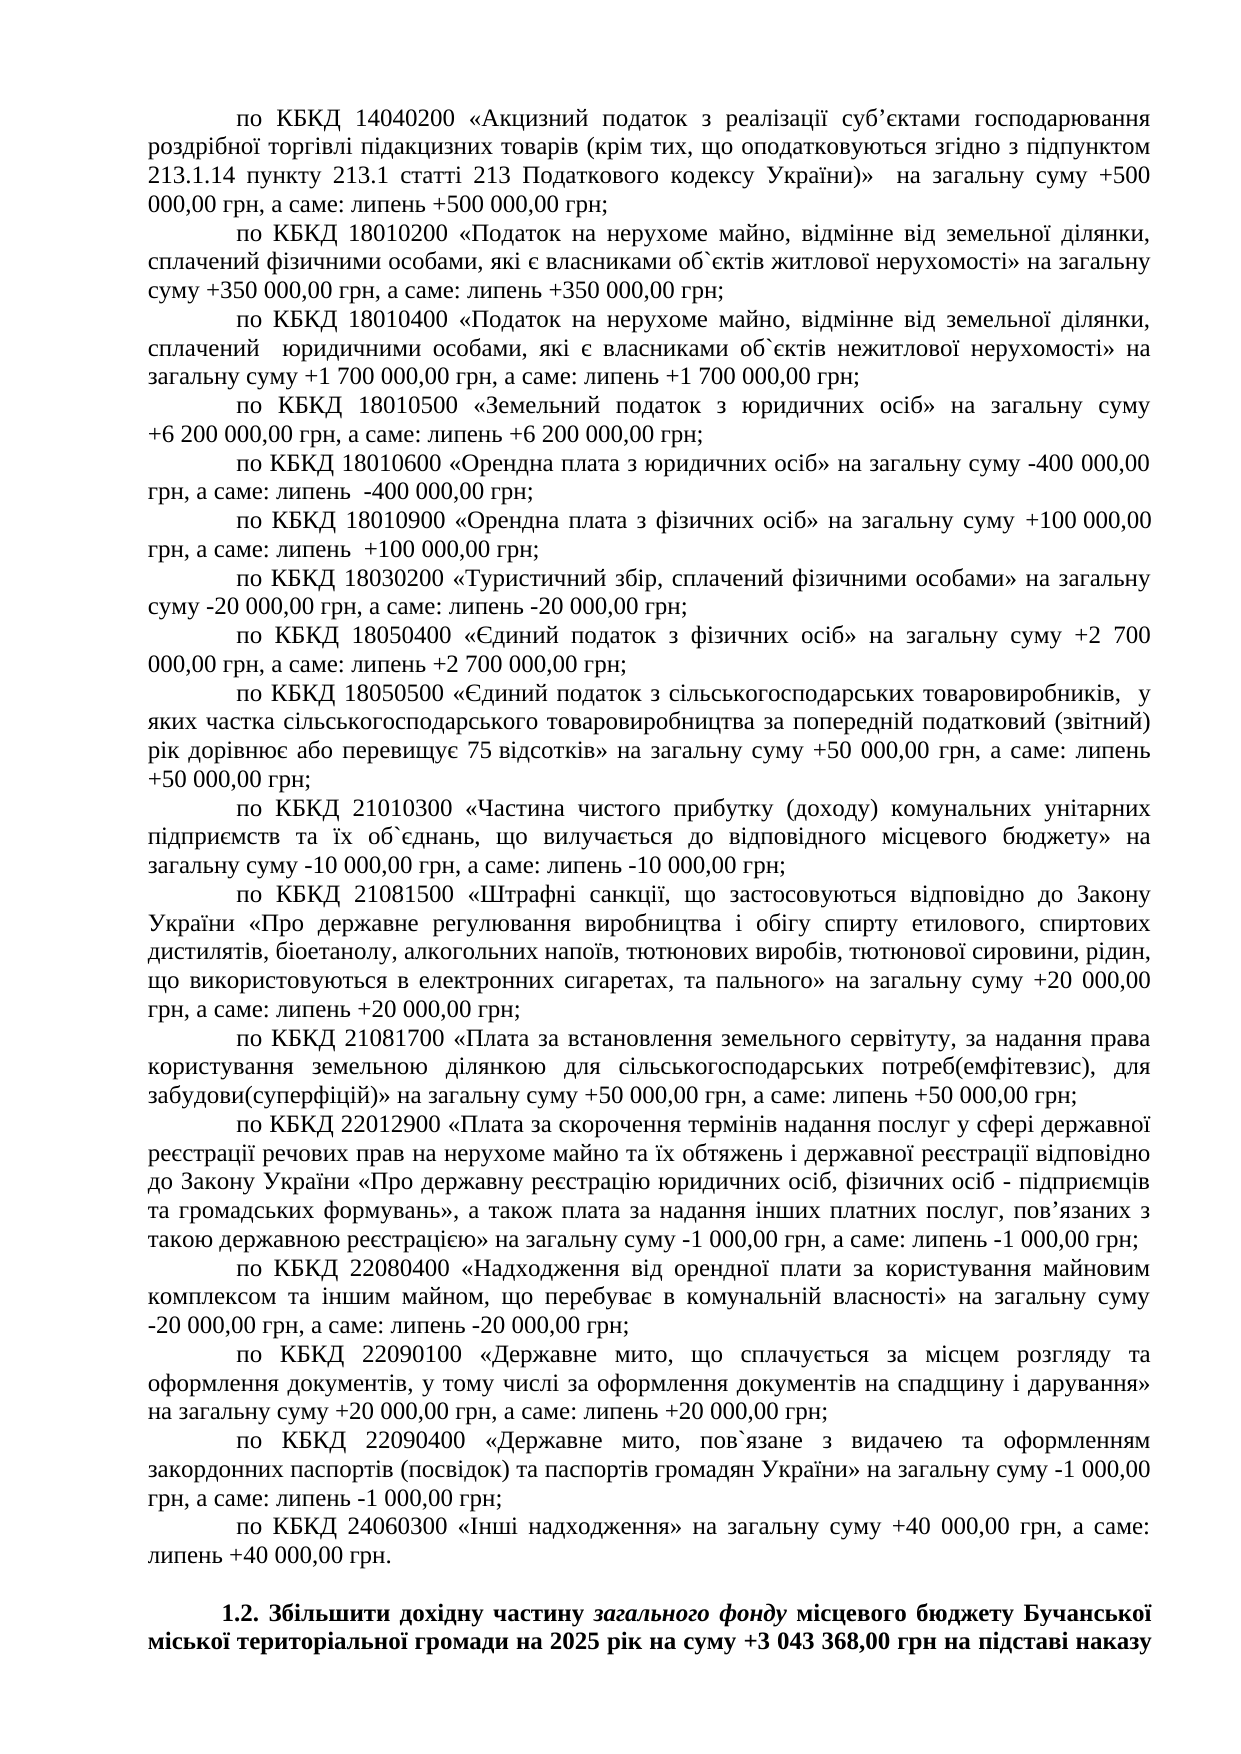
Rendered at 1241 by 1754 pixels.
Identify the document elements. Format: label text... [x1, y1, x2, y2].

text по КБКД 24060300 «Інші надходження» на загальну суму +40 000,00 грн, а саме: липень +40 000,00 грн. [148, 1511, 1152, 1569]
text по КБКД 22080400 «Надходження від орендної плати за користування майновим комплексом та іншим майном, що перебуває в комунальній власності» на загальну суму -20 000,00 грн, а саме: липень -20 000,00 грн; [148, 1253, 1152, 1339]
text по КБКД 22012900 «Плата за скорочення термінів надання послуг у сфері державної реєстрації речових прав на нерухоме майно та їх обтяжень і державної реєстрації відповідно до Закону України «Про державну реєстрацію юридичних осіб, фізичних осіб - підприємців та громадських формувань», а також плата за надання інших платних послуг, пов’язаних з такою державною реєстрацією» на загальну суму -1 000,00 грн, а саме: липень -1 000,00 грн; [148, 1109, 1152, 1253]
text по КБКД 21081700 «Плата за встановлення земельного сервітуту, за надання права користування земельною ділянкою для сільськогосподарських потреб(емфітевзис), для забудови(суперфіцій)» на загальну суму +50 000,00 грн, а саме: липень +50 000,00 грн; [148, 1023, 1152, 1109]
text по КБКД 18050400 «Єдиний податок з фізичних осіб» на загальну суму +2 700 000,00 грн, а саме: липень +2 700 000,00 грн; [148, 620, 1152, 678]
text по КБКД 21010300 «Частина чистого прибутку (доходу) комунальних унітарних підприємств та їх об`єднань, що вилучається до відповідного місцевого бюджету» на загальну суму -10 000,00 грн, а саме: липень -10 000,00 грн; [148, 793, 1152, 879]
text по КБКД 14040200 «Акцизний податок з реалізації суб’єктами господарювання роздрібної торгівлі підакцизних товарів (крім тих, що оподатковуються згідно з підпунктом 213.1.14 пункту 213.1 статті 213 Податкового кодексу України)» на загальну суму +500 000,00 грн, а саме: липень +500 000,00 грн; [148, 103, 1152, 218]
text по КБКД 18010900 «Орендна плата з фізичних осіб» на загальну суму +100 000,00 грн, а саме: липень +100 000,00 грн; [148, 505, 1152, 563]
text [148, 1598, 1152, 1655]
text по КБКД 22090400 «Державне мито, пов`язане з видачею та оформленням закордонних паспортів (посвідок) та паспортів громадян України» на загальну суму -1 000,00 грн, а саме: липень -1 000,00 грн; [148, 1425, 1152, 1511]
text по КБКД 18010200 «Податок на нерухоме майно, відмінне від земельної ділянки, сплачений фізичними особами, які є власниками об`єктів житлової нерухомості» на загальну суму +350 000,00 грн, а саме: липень +350 000,00 грн; [148, 218, 1152, 304]
text по КБКД 18050500 «Єдиний податок з сільськогосподарських товаровиробників, у яких частка сільськогосподарського товаровиробництва за попередній податковий (звітний) рік дорівнює або перевищує 75 відсотків» на загальну суму +50 000,00 грн, а саме: липень +50 000,00 грн; [148, 678, 1152, 793]
text по КБКД 18010500 «Земельний податок з юридичних осіб» на загальну суму +6 200 000,00 грн, а саме: липень +6 200 000,00 грн; [148, 390, 1152, 448]
text по КБКД 21081500 «Штрафні санкції, що застосовуються відповідно до Закону України «Про державне регулювання виробництва і обігу спирту етилового, спиртових дистилятів, біоетанолу, алкогольних напоїв, тютюнових виробів, тютюнової сировини, рідин, що використовуються в електронних сигаретах, та пального» на загальну суму +20 000,00 грн, а саме: липень +20 000,00 грн; [148, 879, 1152, 1023]
text по КБКД 22090100 «Державне мито, що сплачується за місцем розгляду та оформлення документів, у тому числі за оформлення документів на спадщину і дарування» на загальну суму +20 000,00 грн, а саме: липень +20 000,00 грн; [148, 1339, 1152, 1425]
text по КБКД 18010400 «Податок на нерухоме майно, відмінне від земельної ділянки, сплачений юридичними особами, які є власниками об`єктів нежитлової нерухомості» на загальну суму +1 700 000,00 грн, а саме: липень +1 700 000,00 грн; [148, 304, 1152, 390]
text по КБКД 18010600 «Орендна плата з юридичних осіб» на загальну суму -400 000,00 грн, а саме: липень -400 000,00 грн; [148, 448, 1152, 505]
text по КБКД 18030200 «Туристичний збір, сплачений фізичними особами» на загальну суму -20 000,00 грн, а саме: липень -20 000,00 грн; [148, 563, 1152, 620]
